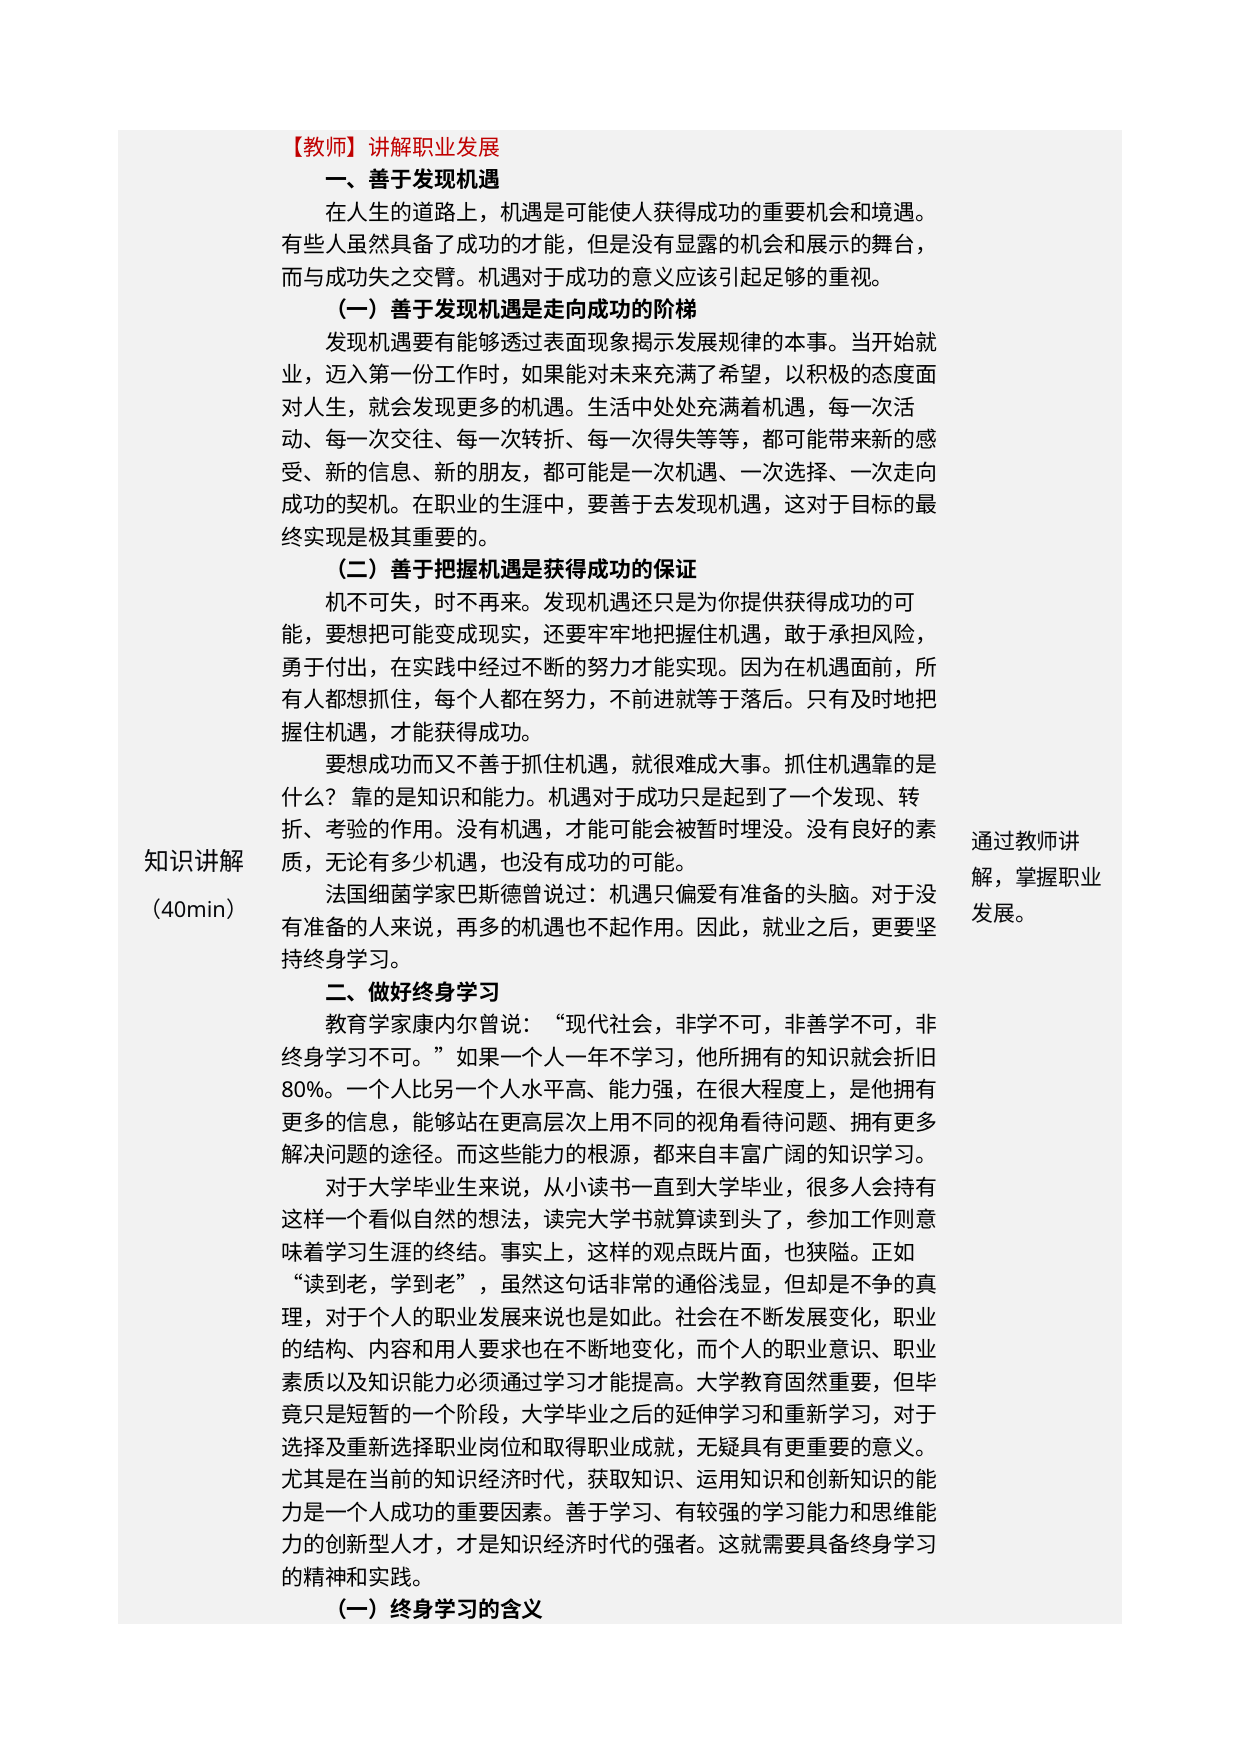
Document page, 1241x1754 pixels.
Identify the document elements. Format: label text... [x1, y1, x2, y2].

table_cell 通过教师讲解，掌握职业发展。 [960, 130, 1122, 1624]
table_cell 知识讲解 （40min） [118, 130, 270, 1624]
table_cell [270, 130, 960, 1624]
